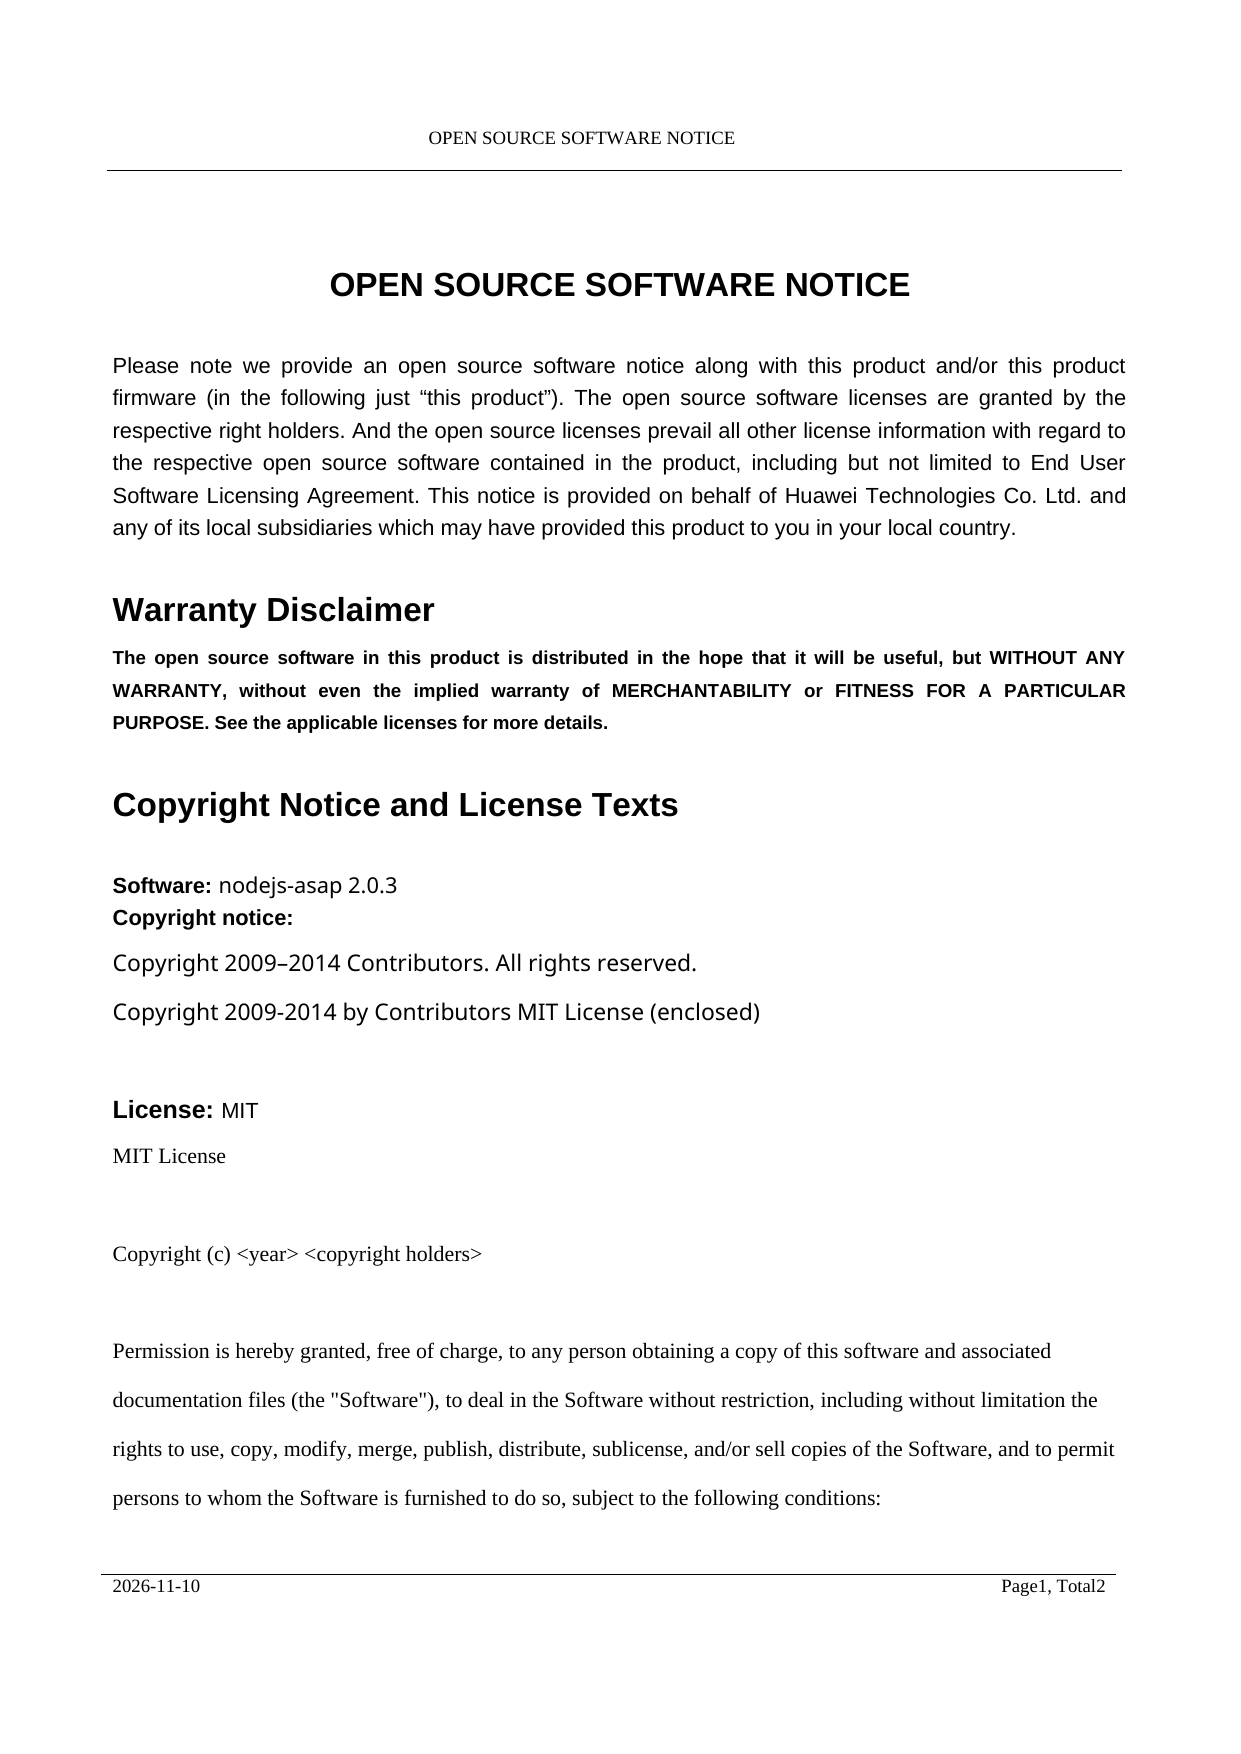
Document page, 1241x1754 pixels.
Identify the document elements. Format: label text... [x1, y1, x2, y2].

text Software: nodejs-asap 2.0.3 [112, 869, 1128, 901]
text Copyright 2009–2014 Contributors. All rights reserved. Copyright 2009-2014 by Contributors MIT License (enclosed) [112, 947, 1128, 1077]
text OPEN SOURCE SOFTWARE NOTICE [112, 251, 1128, 316]
text Please note we provide an open source software notice along with this product and/or this product firmware (in the following just “this product”). The open source software licenses are granted by the respective right holders. And the open source licenses prevail all other license information with regard to the respective open source software contained in the product, including but not limited to End User Software Licensing Agreement. This notice is provided on behalf of Huawei Technologies Co. Ltd. and any of its local subsidiaries which may have provided this product to you in your local country. [112, 349, 1128, 544]
text Warranty Disclaimer [112, 576, 1128, 641]
text License: MIT [112, 1093, 1128, 1125]
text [112, 1140, 1128, 1513]
text The open source software in this product is distributed in the hope that it will be useful, but WITHOUT ANY WARRANTY, without even the implied warranty of MERCHANTABILITY or FITNESS FOR A PARTICULAR PURPOSE. See the applicable licenses for more details. [112, 641, 1128, 739]
text Copyright Notice and License Texts [112, 771, 1128, 836]
text Copyright notice: [112, 901, 1128, 934]
